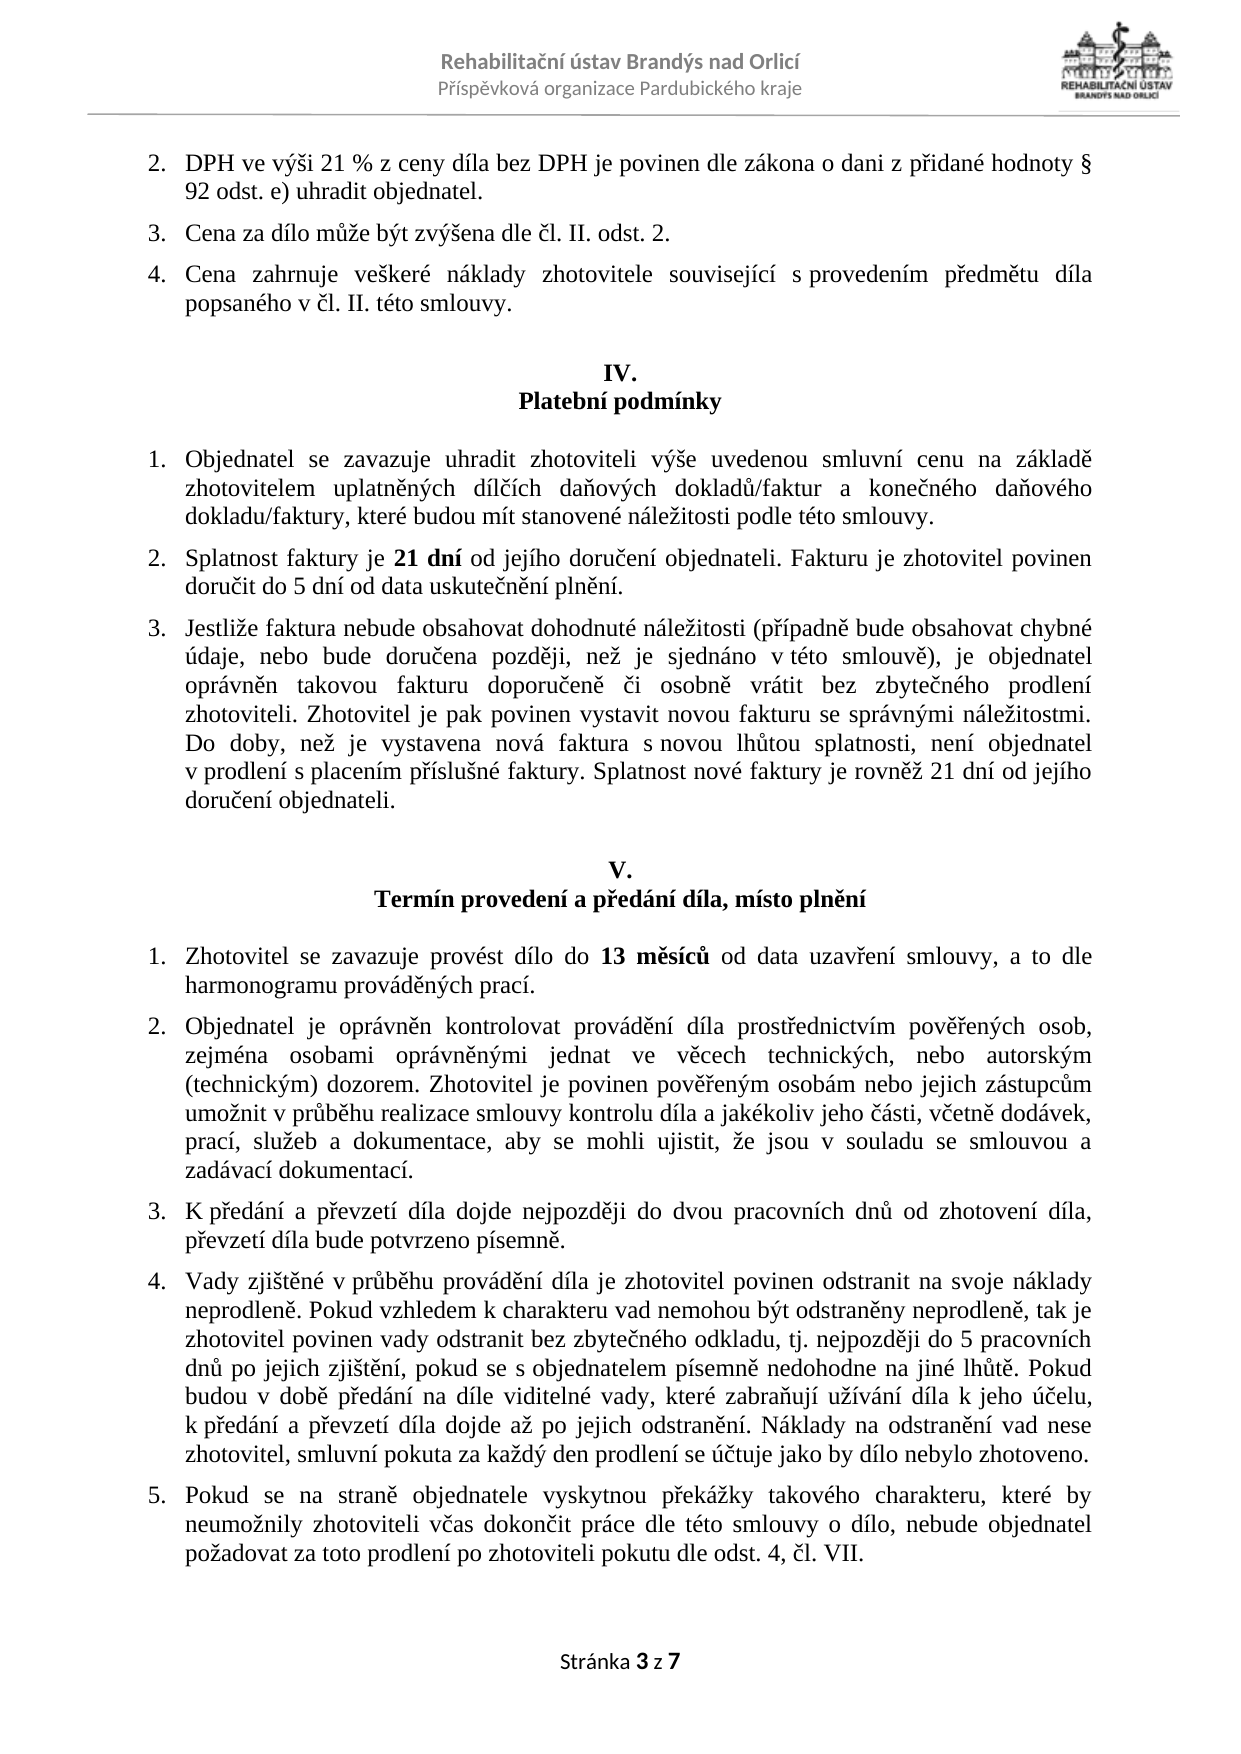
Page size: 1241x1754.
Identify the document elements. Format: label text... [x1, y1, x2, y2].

list Objednatel se zavazuje uhradit zhotoviteli výše uvedenou smluvní cenu na základě zhotovitelem uplatněných dílčích daňových dokladů/faktur a konečného daňového dokladu/faktury, které budou mít stanovené náležitosti podle této smlouvy. [148, 444, 1093, 530]
text Termín provedení a předání díla, místo plnění [148, 884, 1093, 913]
list Splatnost faktury je 21 dní od jejího doručení objednateli. Fakturu je zhotovitel povinen doručit do 5 dní od data uskutečnění plnění. [148, 543, 1093, 600]
list Cena zahrnuje veškeré náklady zhotovitele související s provedením předmětu díla popsaného v čl. II. této smlouvy. [148, 259, 1093, 316]
list K předání a převzetí díla dojde nejpozději do dvou pracovních dnů od zhotovení díla, převzetí díla bude potvrzeno písemně. [148, 1196, 1093, 1254]
text IV. [148, 358, 1093, 386]
list Vady zjištěné v průběhu provádění díla je zhotovitel povinen odstranit na svoje náklady neprodleně. Pokud vzhledem k charakteru vad nemohou být odstraněny neprodleně, tak je zhotovitel povinen vady odstranit bez zbytečného odkladu, tj. nejpozději do 5 pracovních dnů po jejich zjištění, pokud se s objednatelem písemně nedohodne na jiné lhůtě. Pokud budou v době předání na díle viditelné vady, které zabraňují užívání díla k jeho účelu, k předání a převzetí díla dojde až po jejich odstranění. Náklady na odstranění vad nese zhotovitel, smluvní pokuta za každý den prodlení se účtuje jako by dílo nebylo zhotoveno. [148, 1266, 1093, 1468]
list Objednatel je oprávněn kontrolovat provádění díla prostřednictvím pověřených osob, zejména osobami oprávněnými jednat ve věcech technických, nebo autorským (technickým) dozorem. Zhotovitel je povinen pověřeným osobám nebo jejich zástupcům umožnit v průběhu realizace smlouvy kontrolu díla a jakékoliv jeho části, včetně dodávek, prací, služeb a dokumentace, aby se mohli ujistit, že jsou v souladu se smlouvou a zadávací dokumentací. [148, 1011, 1093, 1184]
list Cena za dílo může být zvýšena dle čl. II. odst. 2. [148, 218, 1093, 246]
list Jestliže faktura nebude obsahovat dohodnuté náležitosti (případně bude obsahovat chybné údaje, nebo bude doručena později, než je sjednáno v této smlouvě), je objednatel oprávněn takovou fakturu doporučeně či osobně vrátit bez zbytečného prodlení zhotoviteli. Zhotovitel je pak povinen vystavit novou fakturu se správnými náležitostmi. Do doby, než je vystavena nová faktura s novou lhůtou splatnosti, není objednatel v prodlení s placením příslušné faktury. Splatnost nové faktury je rovněž 21 dní od jejího doručení objednateli. [148, 613, 1093, 814]
text V. [148, 855, 1093, 884]
list DPH ve výši 21 % z ceny díla bez DPH je povinen dle zákona o dani z přidané hodnoty § 92 odst. e) uhradit objednatel. [148, 148, 1093, 205]
list Pokud se na straně objednatele vyskytnou překážky takového charakteru, které by neumožnily zhotoviteli včas dokončit práce dle této smlouvy o dílo, nebude objednatel požadovat za toto prodlení po zhotoviteli pokutu dle odst. 4, čl. VII. [148, 1480, 1093, 1566]
text Platební podmínky [148, 386, 1093, 415]
list Zhotovitel se zavazuje provést dílo do 13 měsíců od data uzavření smlouvy, a to dle harmonogramu prováděných prací. [148, 941, 1093, 999]
